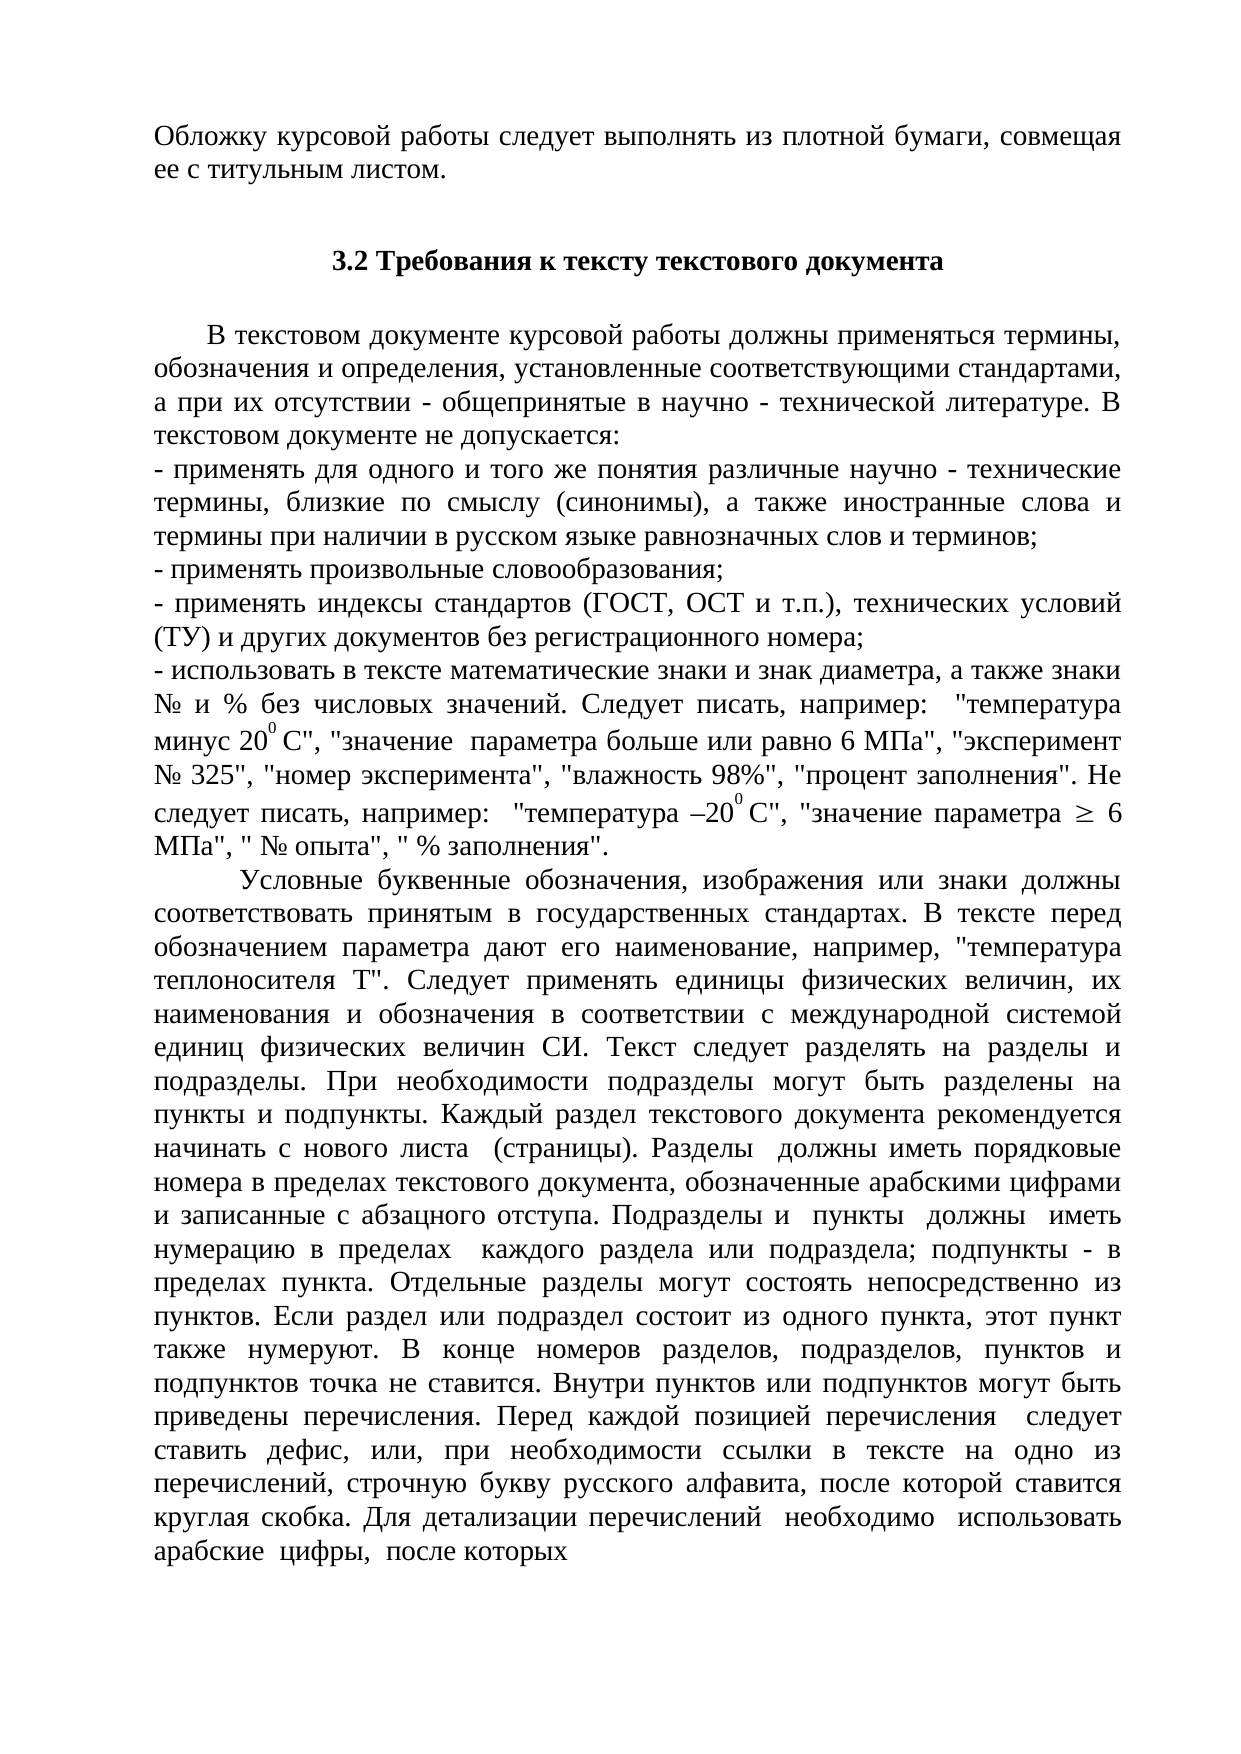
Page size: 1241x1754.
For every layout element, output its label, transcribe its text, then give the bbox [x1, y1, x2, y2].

text - применять индексы стандартов (ГОСТ, ОСТ и т.п.), технических условий (ТУ) и других документов без регистрационного номера; [153, 585, 1122, 652]
text - применять для одного и того же понятия различные научно - технические термины, близкие по смыслу (синонимы), а также иностранные слова и термины при наличии в русском языке равнозначных слов и терминов; [153, 451, 1122, 552]
text Условные буквенные обозначения, изображения или знаки должны соответствовать принятым в государственных стандартах. В тексте перед обозначением параметра дают его наименование, например, "температура теплоносителя Т". Следует применять единицы физических величин, их наименования и обозначения в соответствии с международной системой единиц физических величин СИ. Текст следует разделять на разделы и подразделы. При необходимости подразделы могут быть разделены на пункты и подпункты. Каждый раздел текстового документа рекомендуется начинать с нового листа (страницы). Разделы должны иметь порядковые номера в пределах текстового документа, обозначенные арабскими цифрами и записанные с абзацного отступа. Подразделы и пункты должны иметь нумерацию в пределах каждого раздела или подраздела; подпункты - в пределах пункта. Отдельные разделы могут состоять непосредственно из пунктов. Если раздел или подраздел состоит из одного пункта, этот пункт также нумеруют. В конце номеров разделов, подразделов, пунктов и подпунктов точка не ставится. Внутри пунктов или подпунктов могут быть приведены перечисления. Перед каждой позицией перечисления следует ставить дефис, или, при необходимости ссылки в тексте на одно из перечислений, строчную букву русского алфавита, после которой ставится круглая скобка. Для детализации перечислений необходимо использовать арабские цифры, после которых [153, 862, 1122, 1566]
subtitle 3.2 Требования к тексту текстового документа [153, 244, 1122, 277]
text - применять произвольные словообразования; [153, 552, 1122, 585]
text - использовать в тексте математические знаки и знак диаметра, а также знаки № и % без числовых значений. Следует писать, например: "температура минус 20С", "значение параметра больше или равно 6 МПа", "эксперимент № 325", "номер эксперимента", "влажность 98%", "процент заполнения". Не следует писать, например: "температура –20С", "значение параметра 6 МПа", " № опыта", " % заполнения". [153, 652, 1122, 862]
text В текстовом документе курсовой работы должны применяться термины, обозначения и определения, установленные соответствующими стандартами, а при их отсутствии - общепринятые в научно - технической литературе. В текстовом документе не допускается: [153, 317, 1122, 451]
text Обложку курсовой работы следует выполнять из плотной бумаги, совмещая ее с титульным листом. [153, 118, 1122, 185]
